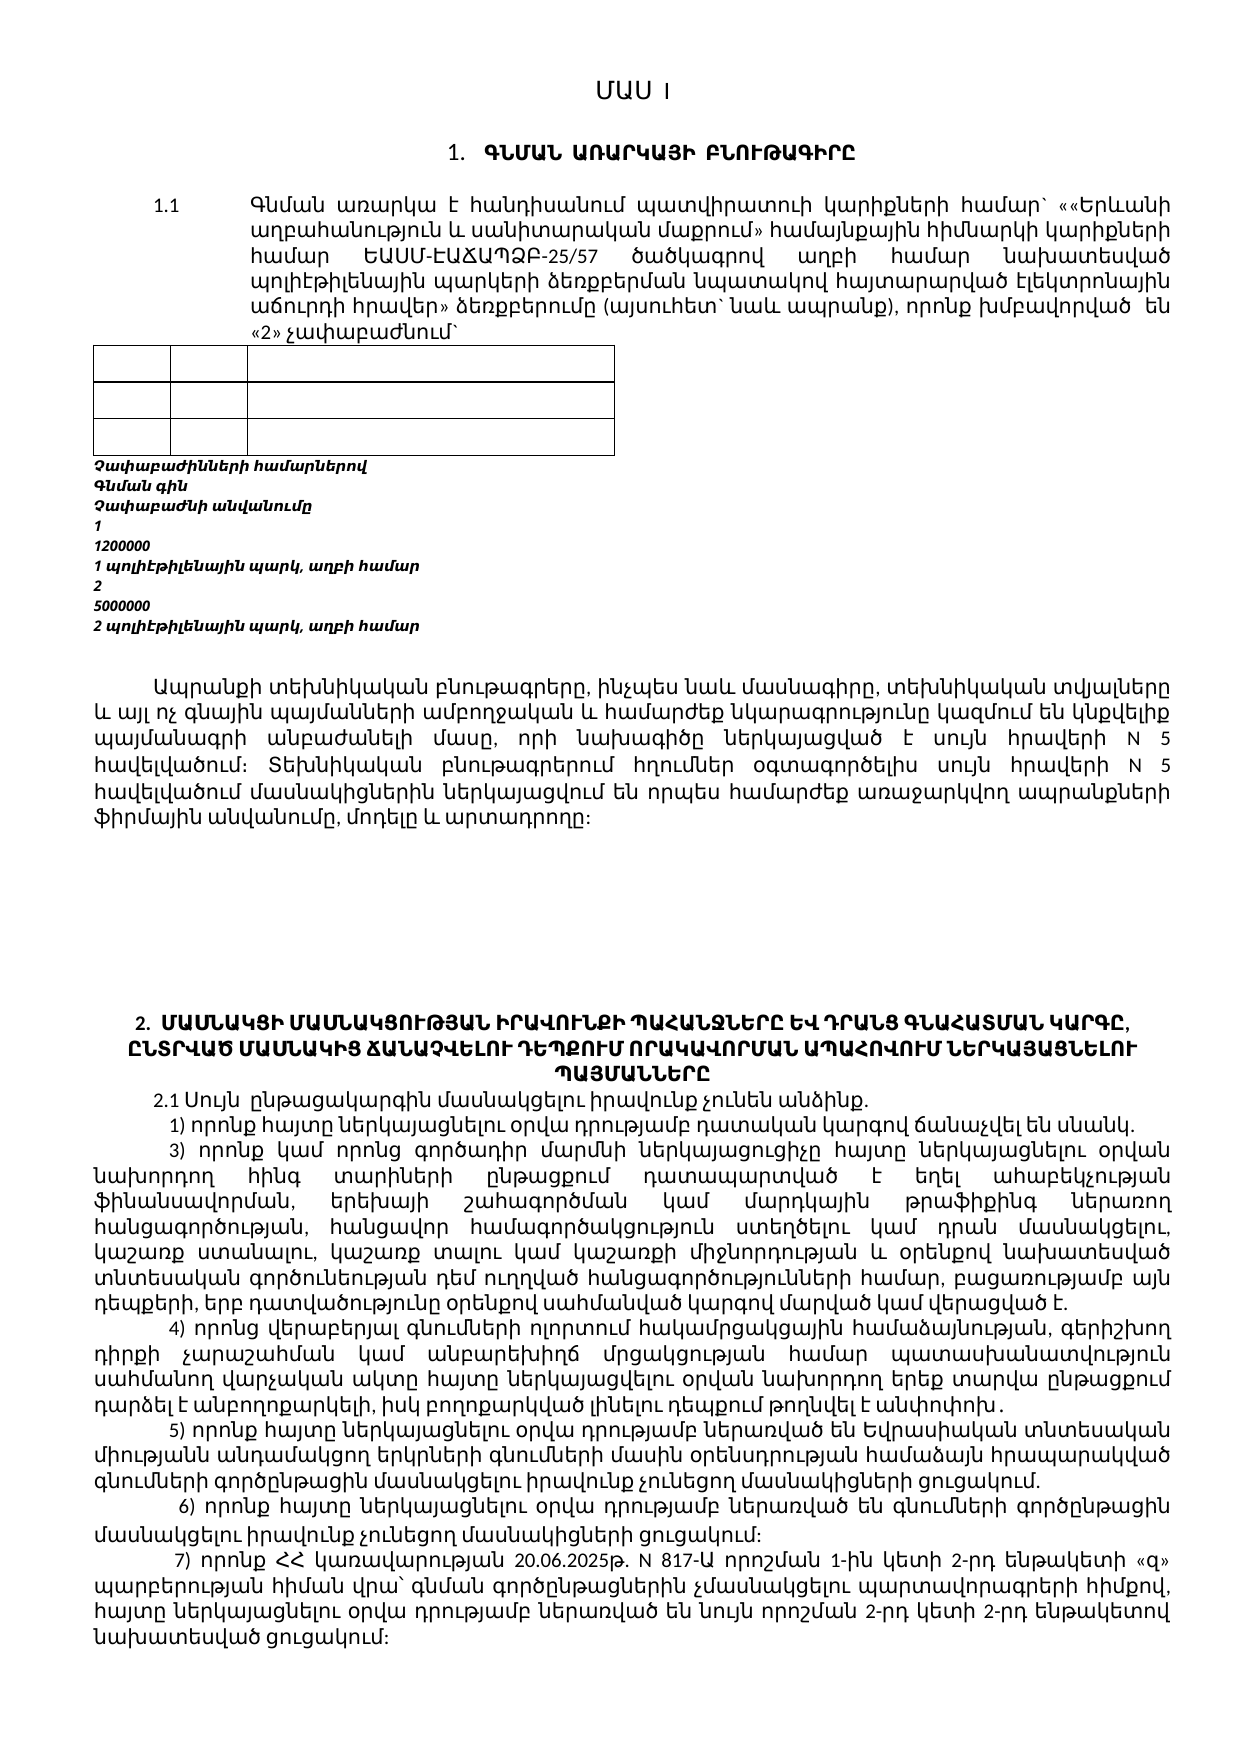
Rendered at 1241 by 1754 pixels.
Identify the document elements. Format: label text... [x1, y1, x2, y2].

text 6) որոնք հայտը ներկայացնելու օրվա դրությամբ ներառված են գնումների գործընթացին մասնակցելու իրավունք չունեցող մասնակիցների ցուցակում: [94, 1493, 1171, 1548]
text 5) որոնք հայտը ներկայացնելու օրվա դրությամբ ներառված են Եվրասիական տնտեսական միությանն անդամակցող երկրների գնումների մասին օրենսդրության համաձայն հրապարակված գնումների գործընթացին մասնակցելու իրավունք չունեցող մասնակիցների ցուցակում. [94, 1417, 1171, 1493]
list ԳՆՄԱՆ ԱՌԱՐԿԱՅԻ ԲՆՈՒԹԱԳԻՐԸ [131, 136, 1171, 167]
text 3) որոնք կամ որոնց գործադիր մարմնի ներկայացուցիչը հայտը ներկայացնելու օրվան նախորդող հինգ տարիների ընթացքում դատապարտված է եղել ահաբեկչության ֆինանսավորման, երեխայի շահագործման կամ մարդկային թրաֆիքինգ ներառող հանցագործության, հանցավոր համագործակցություն ստեղծելու կամ դրան մասնակցելու, կաշառք ստանալու, կաշառք տալու կամ կաշառքի միջնորդության և օրենքով նախատեսված տնտեսական գործունեության դեմ ուղղված հանցագործությունների համար, բացառությամբ այն դեպքերի, երբ դատվածությունը օրենքով սահմանված կարգով մարված կամ վերացված է. [94, 1138, 1171, 1316]
subtitle Գնման առարկա է հանդիսանում պատվիրատուի կարիքների համար` ««Երևանի աղբահանություն և սանիտարական մաքրում» համայնքային հիմնարկի կարիքների համար ԵԱՍՄ-ԷԱՃԱՊՁԲ-25/57 ծածկագրով աղբի համար նախատեսված պոլիէթիլենային պարկերի ձեռքբերման նպատակով հայտարարված էլեկտրոնային աճուրդի հրավեր» ձեռքբերումը (այսուհետ` նաև ապրանք), որոնք խմբավորված են «2» չափաբաժնում` [153, 192, 1171, 344]
text Ապրանքի տեխնիկական բնութագրերը, ինչպես նաև մասնագիրը, տեխնիկական տվյալները և այլ ոչ գնային պայմանների ամբողջական և համարժեք նկարագրությունը կազմում են կնքվելիք պայմանագրի անբաժանելի մասը, որի նախագիծը ներկայացված է սույն հրավերի N 5 հավելվածում։ Տեխնիկական բնութագրերում հղումներ օգտագործելիս սույն հրավերի N 5 հավելվածում մասնակիցներին ներկայացվում են որպես համարժեք առաջարկվող ապրանքների ֆիրմային անվանումը, մոդելը և արտադրողը: [94, 674, 1171, 830]
text 2.1 Սույն ընթացակարգին մասնակցելու իրավունք չունեն անձինք. [94, 1087, 1171, 1112]
text ՄԱՍ I [94, 75, 1171, 106]
text 4) որոնց վերաբերյալ գնումների ոլորտում հակամրցակցային համաձայնության, գերիշխող դիրքի չարաշահման կամ անբարեխիղճ մրցակցության համար պատասխանատվություն սահմանող վարչական ակտը հայտը ներկայացվելու օրվան նախորդող երեք տարվա ընթացքում դարձել է անբողոքարկելի, իսկ բողոքարկված լինելու դեպքում թողնվել է անփոփոխ․ [94, 1316, 1171, 1417]
text 7) որոնք ՀՀ կառավարության 20.06.2025թ. N 817-Ա որոշման 1-ին կետի 2-րդ ենթակետի «զ» պարբերության հիման վրա՝ գնման գործընթացներին չմասնակցելու պարտավորագրերի հիմքով, հայտը ներկայացնելու օրվա դրությամբ ներառված են նույն որոշման 2-րդ կետի 2-րդ ենթակետով նախատեսված ցուցակում: [94, 1548, 1171, 1649]
text 2. ՄԱՍՆԱԿՑԻ ՄԱՍՆԱԿՑՈՒԹՅԱՆ ԻՐԱՎՈՒՆՔԻ ՊԱՀԱՆՋՆԵՐԸ ԵՎ ԴՐԱՆՑ ԳՆԱՀԱՏՄԱՆ ԿԱՐԳԸ, ԸՆՏՐՎԱԾ ՄԱՍՆԱԿԻՑ ՃԱՆԱՉՎԵԼՈՒ ԴԵՊՔՈՒՄ ՈՐԱԿԱՎՈՐՄԱՆ ԱՊԱՀՈՎՈՒՄ ՆԵՐԿԱՅԱՑՆԵԼՈՒ ՊԱՅՄԱՆՆԵՐԸ [94, 1011, 1171, 1087]
text 1) որոնք հայտը ներկայացնելու օրվա դրությամբ դատական կարգով ճանաչվել են սնանկ. [94, 1112, 1171, 1138]
